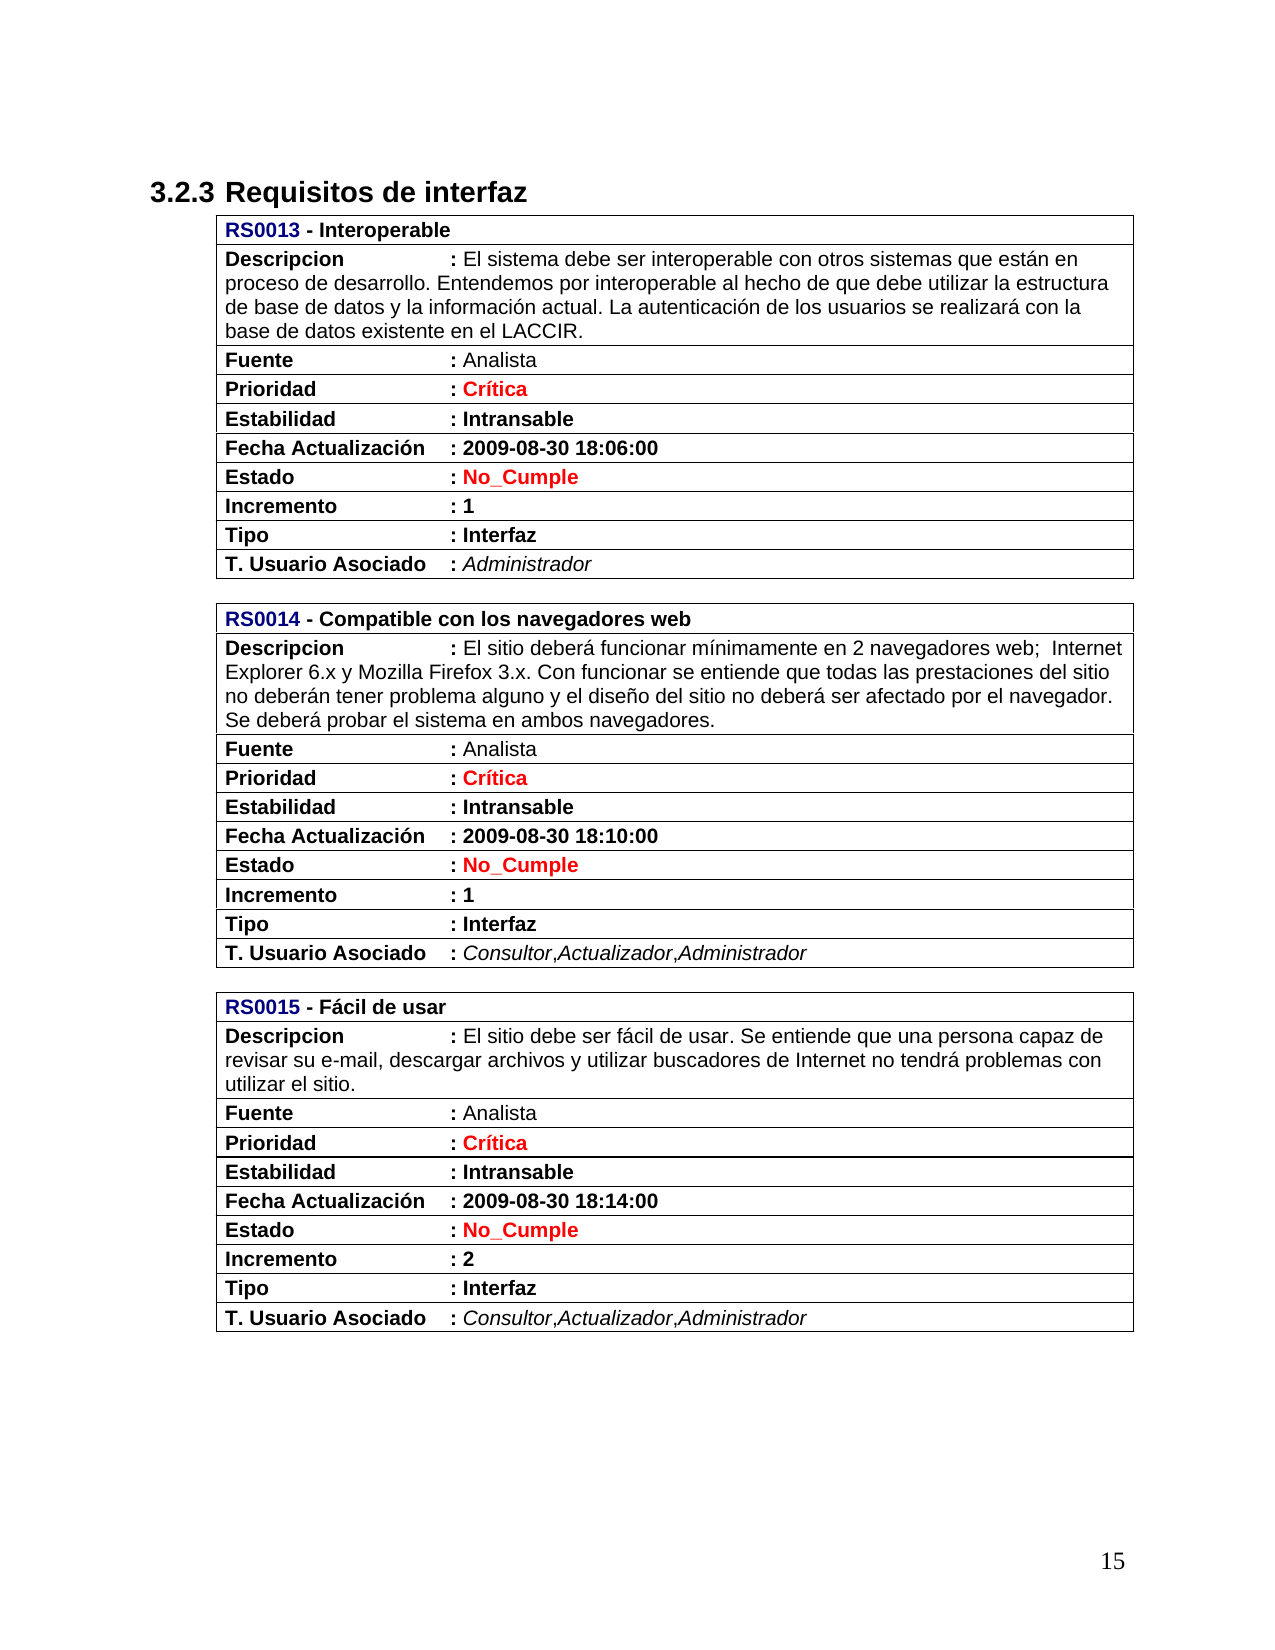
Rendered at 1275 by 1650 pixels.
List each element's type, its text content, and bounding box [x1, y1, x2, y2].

text RS0013 - Interoperable [217, 216, 1133, 244]
text Descripcion : El sitio debe ser fácil de usar. Se entiende que una persona capaz de revisar su e-mail, descargar archivos y utilizar buscadores de Internet no tendrá problemas con utilizar el sitio. [217, 1022, 1133, 1098]
text Tipo : Interfaz [217, 910, 1133, 938]
text Incremento : 1 [217, 880, 1133, 908]
subtitle Requisitos de interfaz [150, 175, 1125, 208]
text Prioridad : Crítica [217, 375, 1133, 403]
text Prioridad : Crítica [217, 764, 1133, 792]
text Estabilidad : Intransable [217, 793, 1133, 821]
text T. Usuario Asociado : Consultor,Actualizador,Administrador [217, 939, 1133, 967]
text Prioridad : Crítica [217, 1128, 1133, 1156]
text Estado : No_Cumple [217, 851, 1133, 879]
text Incremento : 1 [217, 492, 1133, 520]
text T. Usuario Asociado : Administrador [217, 550, 1133, 578]
text Descripcion : El sistema debe ser interoperable con otros sistemas que están en proceso de desarrollo. Entendemos por interoperable al hecho de que debe utilizar la estructura de base de datos y la información actual. La autenticación de los usuarios se realizará con la base de datos existente en el LACCIR. [217, 245, 1133, 345]
text Descripcion : El sitio deberá funcionar mínimamente en 2 navegadores web; Internet Explorer 6.x y Mozilla Firefox 3.x. Con funcionar se entiende que todas las prestaciones del sitio no deberán tener problema alguno y el diseño del sitio no deberá ser afectado por el navegador. Se deberá probar el sistema en ambos navegadores. [217, 634, 1133, 733]
text Tipo : Interfaz [217, 521, 1133, 549]
text Estado : No_Cumple [217, 463, 1133, 491]
text Fecha Actualización : 2009-08-30 18:06:00 [217, 434, 1133, 462]
text T. Usuario Asociado : Consultor,Actualizador,Administrador [217, 1303, 1133, 1331]
text Fuente : Analista [217, 1099, 1133, 1127]
text Fecha Actualización : 2009-08-30 18:10:00 [217, 822, 1133, 850]
text Tipo : Interfaz [217, 1274, 1133, 1302]
text Fecha Actualización : 2009-08-30 18:14:00 [217, 1187, 1133, 1215]
text Incremento : 2 [217, 1245, 1133, 1273]
text RS0014 - Compatible con los navegadores web [217, 604, 1133, 632]
text RS0015 - Fácil de usar [217, 993, 1133, 1021]
text Fuente : Analista [217, 735, 1133, 763]
text Fuente : Analista [217, 346, 1133, 374]
text Estabilidad : Intransable [217, 404, 1133, 432]
text Estabilidad : Intransable [217, 1158, 1133, 1186]
text Estado : No_Cumple [217, 1216, 1133, 1244]
